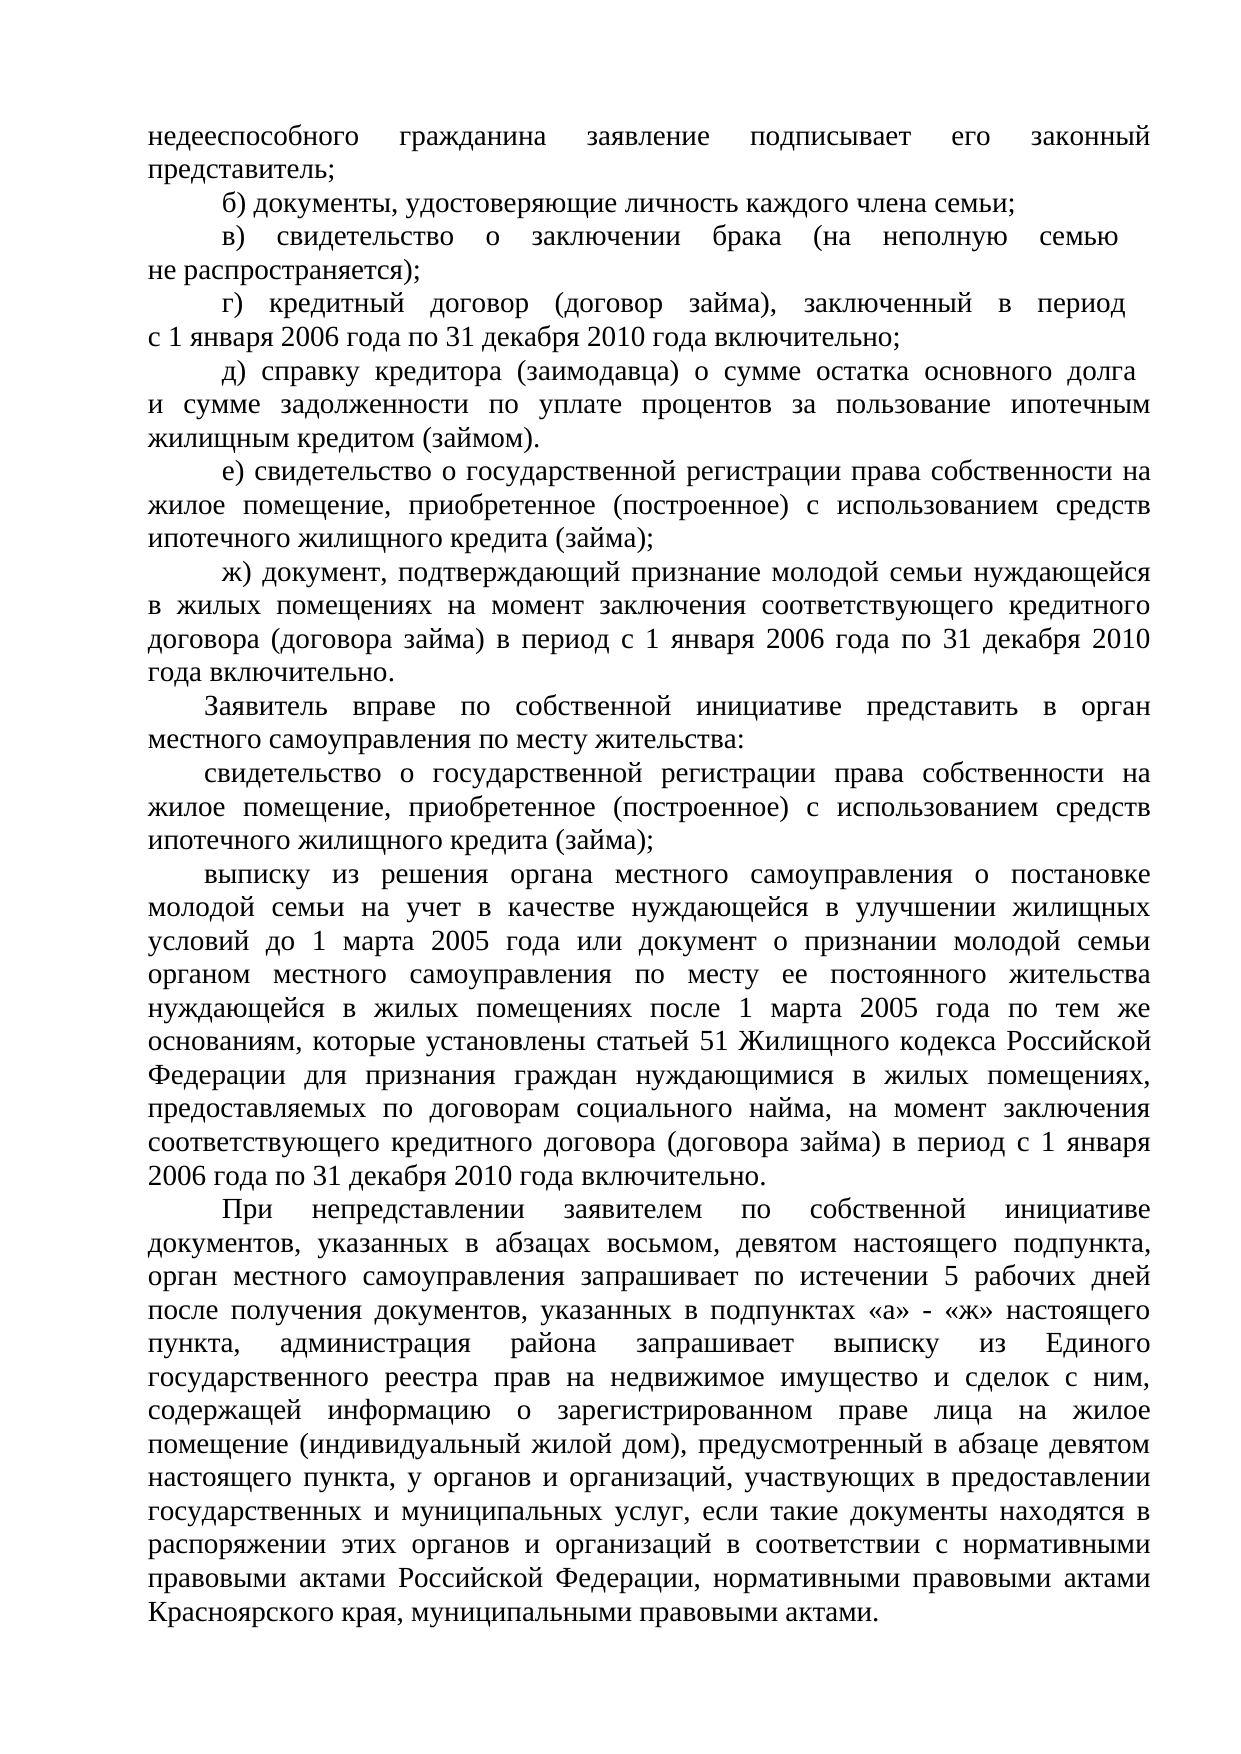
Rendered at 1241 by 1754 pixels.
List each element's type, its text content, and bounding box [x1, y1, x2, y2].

text Заявитель вправе по собственной инициативе представить в орган местного самоуправления по месту жительства: [148, 688, 1152, 755]
text е) свидетельство о государственной регистрации права собственности на жилое помещение, приобретенное (построенное) с использованием средств ипотечного жилищного кредита (займа); [148, 453, 1152, 554]
text д) справку кредитора (заимодавца) о сумме остатка основного долга и сумме задолженности по уплате процентов за пользование ипотечным жилищным кредитом (займом). [148, 353, 1152, 453]
text ж) документ, подтверждающий признание молодой семьи нуждающейся в жилых помещениях на момент заключения соответствующего кредитного договора (договора займа) в период с 1 января 2006 года по 31 декабря 2010 года включительно. [148, 554, 1152, 688]
text в) свидетельство о заключении брака (на неполную семью не распространяется); [148, 218, 1152, 286]
text г) кредитный договор (договор займа), заключенный в период с 1 января 2006 года по 31 декабря 2010 года включительно; [148, 286, 1152, 353]
text выписку из решения органа местного самоуправления о постановке молодой семьи на учет в качестве нуждающейся в улучшении жилищных условий до 1 марта 2005 года или документ о признании молодой семьи органом местного самоуправления по месту ее постоянного жительства нуждающейся в жилых помещениях после 1 марта 2005 года по тем же основаниям, которые установлены статьей 51 Жилищного кодекса Российской Федерации для признания граждан нуждающимися в жилых помещениях, предоставляемых по договорам социального найма, на момент заключения соответствующего кредитного договора (договора займа) в период с 1 января 2006 года по 31 декабря 2010 года включительно. [148, 856, 1152, 1191]
text При непредставлении заявителем по собственной инициативе документов, указанных в абзацах восьмом, девятом настоящего подпункта, орган местного самоуправления запрашивает по истечении 5 рабочих дней после получения документов, указанных в подпунктах «а» - «ж» настоящего пункта, администрация района запрашивает выписку из Единого государственного реестра прав на недвижимое имущество и сделок с ним, содержащей информацию о зарегистрированном праве лица на жилое помещение (индивидуальный жилой дом), предусмотренный в абзаце девятом настоящего пункта, у органов и организаций, участвующих в предоставлении государственных и муниципальных услуг, если такие документы находятся в распоряжении этих органов и организаций в соответствии с нормативными правовыми актами Российской Федерации, нормативными правовыми актами Красноярского края, муниципальными правовыми актами. [148, 1191, 1152, 1627]
text свидетельство о государственной регистрации права собственности на жилое помещение, приобретенное (построенное) с использованием средств ипотечного жилищного кредита (займа); [148, 755, 1152, 856]
text б) документы, удостоверяющие личность каждого члена семьи; [148, 185, 1152, 218]
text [148, 118, 1152, 185]
